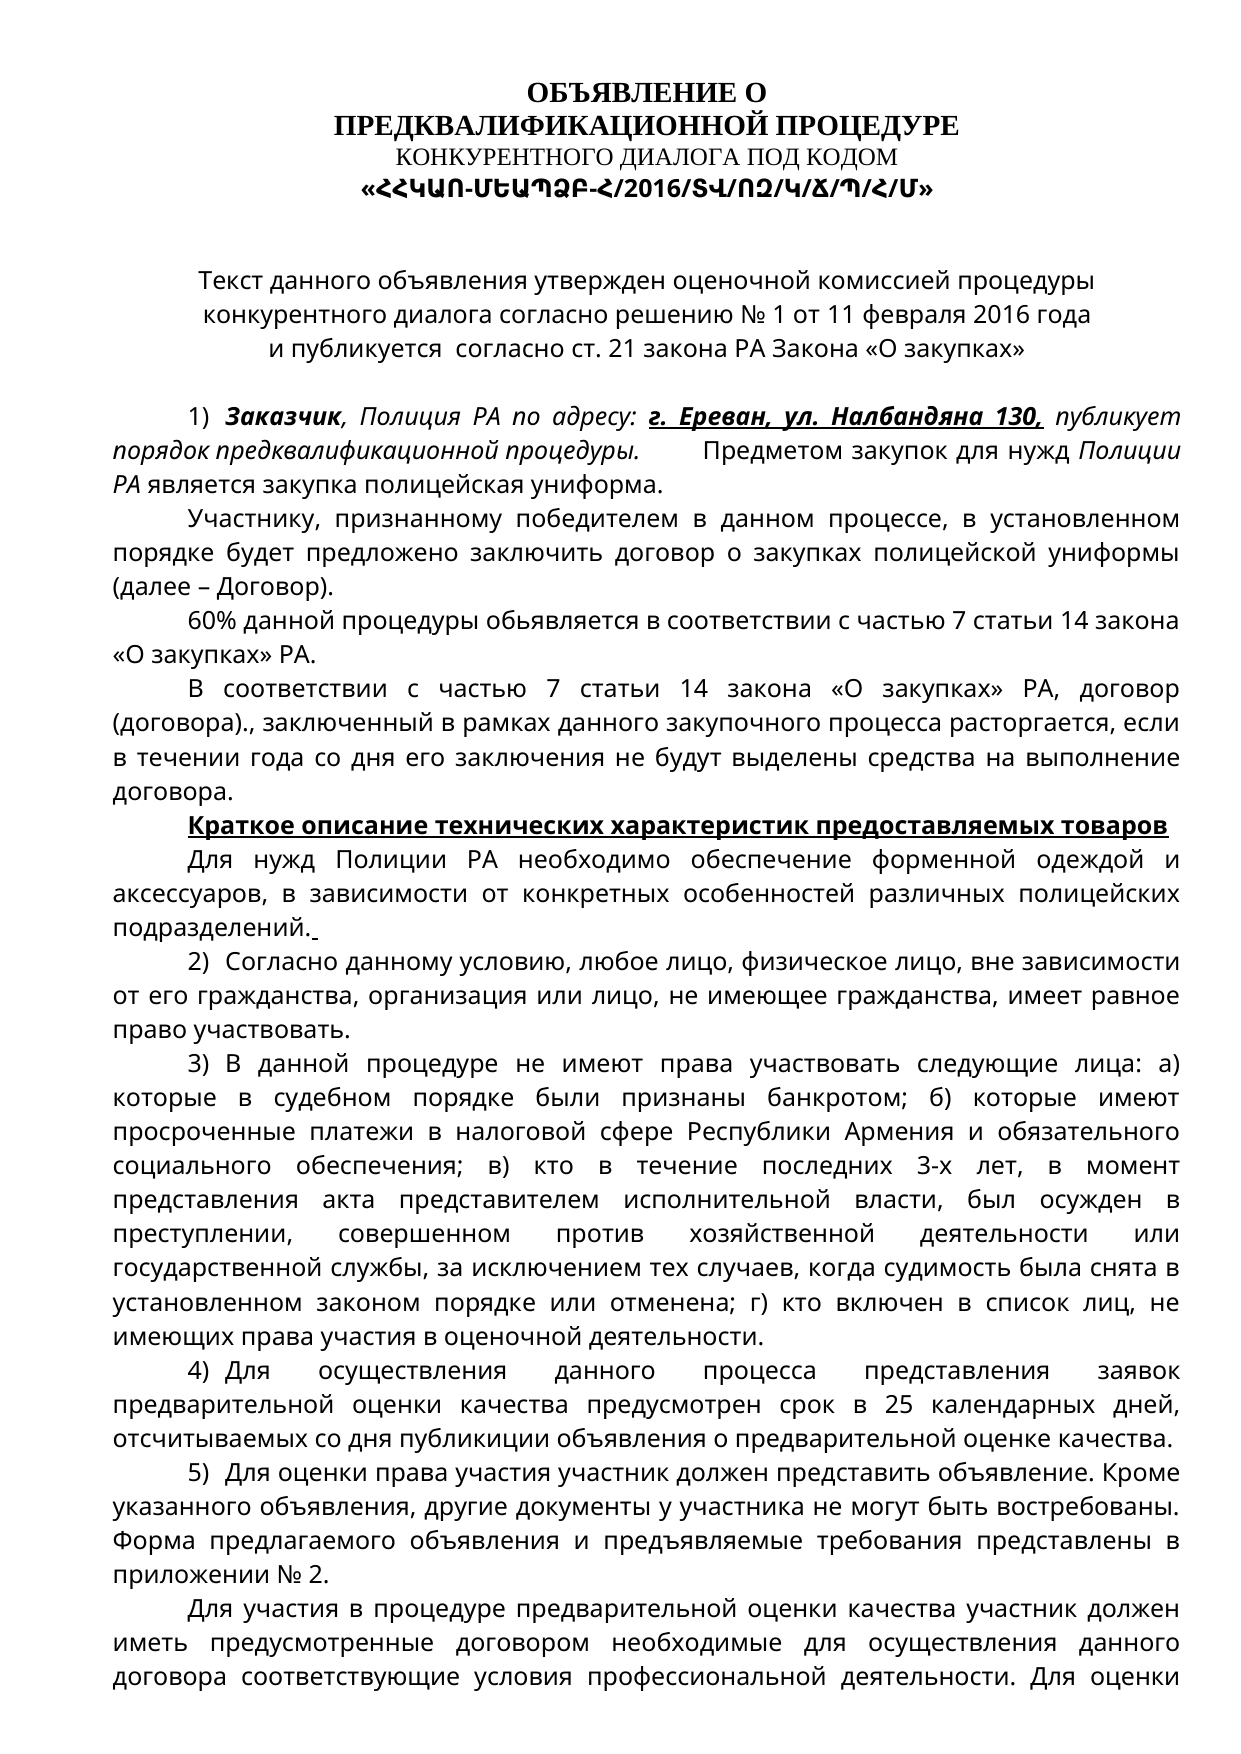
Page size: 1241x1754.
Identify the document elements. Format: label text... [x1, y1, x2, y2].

text ПРЕДКВАЛИФИКАЦИОННОЙ ПРОЦЕДУРЕ [112, 108, 1181, 142]
text Для нужд Полиции РА необходимо обеспечение форменной одеждой и аксессуаров, в зависимости от конкретных особенностей различных полицейских подразделений. [112, 841, 1181, 943]
text Участнику, признанному победителем в данном процессе, в установленном порядке будет предложено заключить договор о закупках полицейской униформы (далее – Договор). [112, 501, 1181, 603]
text и публикуется согласно ст. 21 закона РА Закона «О закупках» [112, 330, 1181, 364]
text КОНКУРЕНТНОГО ДИАЛОГА ПОД КОДОМ [112, 142, 1181, 171]
text 60% данной процедуры обьявляется в соответствии с частью 7 статьи 14 закона «О закупках» РА. [112, 603, 1181, 671]
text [112, 1591, 1181, 1693]
text Краткое описание технических характеристик предоставляемых товаров [112, 807, 1181, 841]
text «ՀՀԿԱՈ-ՄԵԱՊՁԲ-Հ/2016/ՏՎ/ՈԶ/Կ/Ճ/Պ/Հ/Մ» [112, 171, 1181, 205]
text ОБЪЯВЛЕНИЕ О [112, 75, 1181, 108]
text Текст данного объявления утвержден оценочной комиссией процедуры конкурентного диалога согласно решению № 1 от 11 февраля 2016 года [112, 262, 1181, 330]
list Заказчик, Полиция РА по адресу: г. Ереван, ул. Налбандяна 130, публикует порядок предквалификационной процедуры. Предметом закупок для нужд Полиции РА является закупка полицейская униформа. [112, 398, 1181, 501]
list Для осуществления данного процесса представления заявок предварительной оценки качества предусмотрен срок в 25 календарных дней, отсчитываемых со дня публикиции объявления о предварительной оценке качества. [112, 1352, 1181, 1454]
list Согласно данному условию, любое лицо, физическое лицо, вне зависимости от его гражданства, организация или лицо, не имеющее гражданства, имеет равное право участвовать. [112, 943, 1181, 1046]
text В соответствии с частью 7 статьи 14 закона «О закупках» РА, договор (договора)., заключенный в рамках данного закупочного процесса расторгается, если в течении года со дня его заключения не будут выделены средства на выполнение договора. [112, 671, 1181, 807]
list Для оценки права участия участник должен представить объявление. Кроме указанного объявления, другие документы у участника не могут быть востребованы. Форма предлагаемого объявления и предъявляемые требования представлены в приложении № 2. [112, 1454, 1181, 1591]
list В данной процедуре не имеют права участвовать следующие лица: а) которые в судебном порядке были признаны банкротом; б) которые имеют просроченные платежи в налоговой сфере Республики Армения и обязательного социального обеспечения; в) кто в течение последних 3-х лет, в момент представления акта представителем исполнительной власти, был осужден в преступлении, совершенном против хозяйственной деятельности или государственной службы, за исключением тех случаев, когда судимость была снята в установленном законом порядке или отменена; г) кто включен в список лиц, не имеющих права участия в оценочной деятельности. [112, 1046, 1181, 1352]
